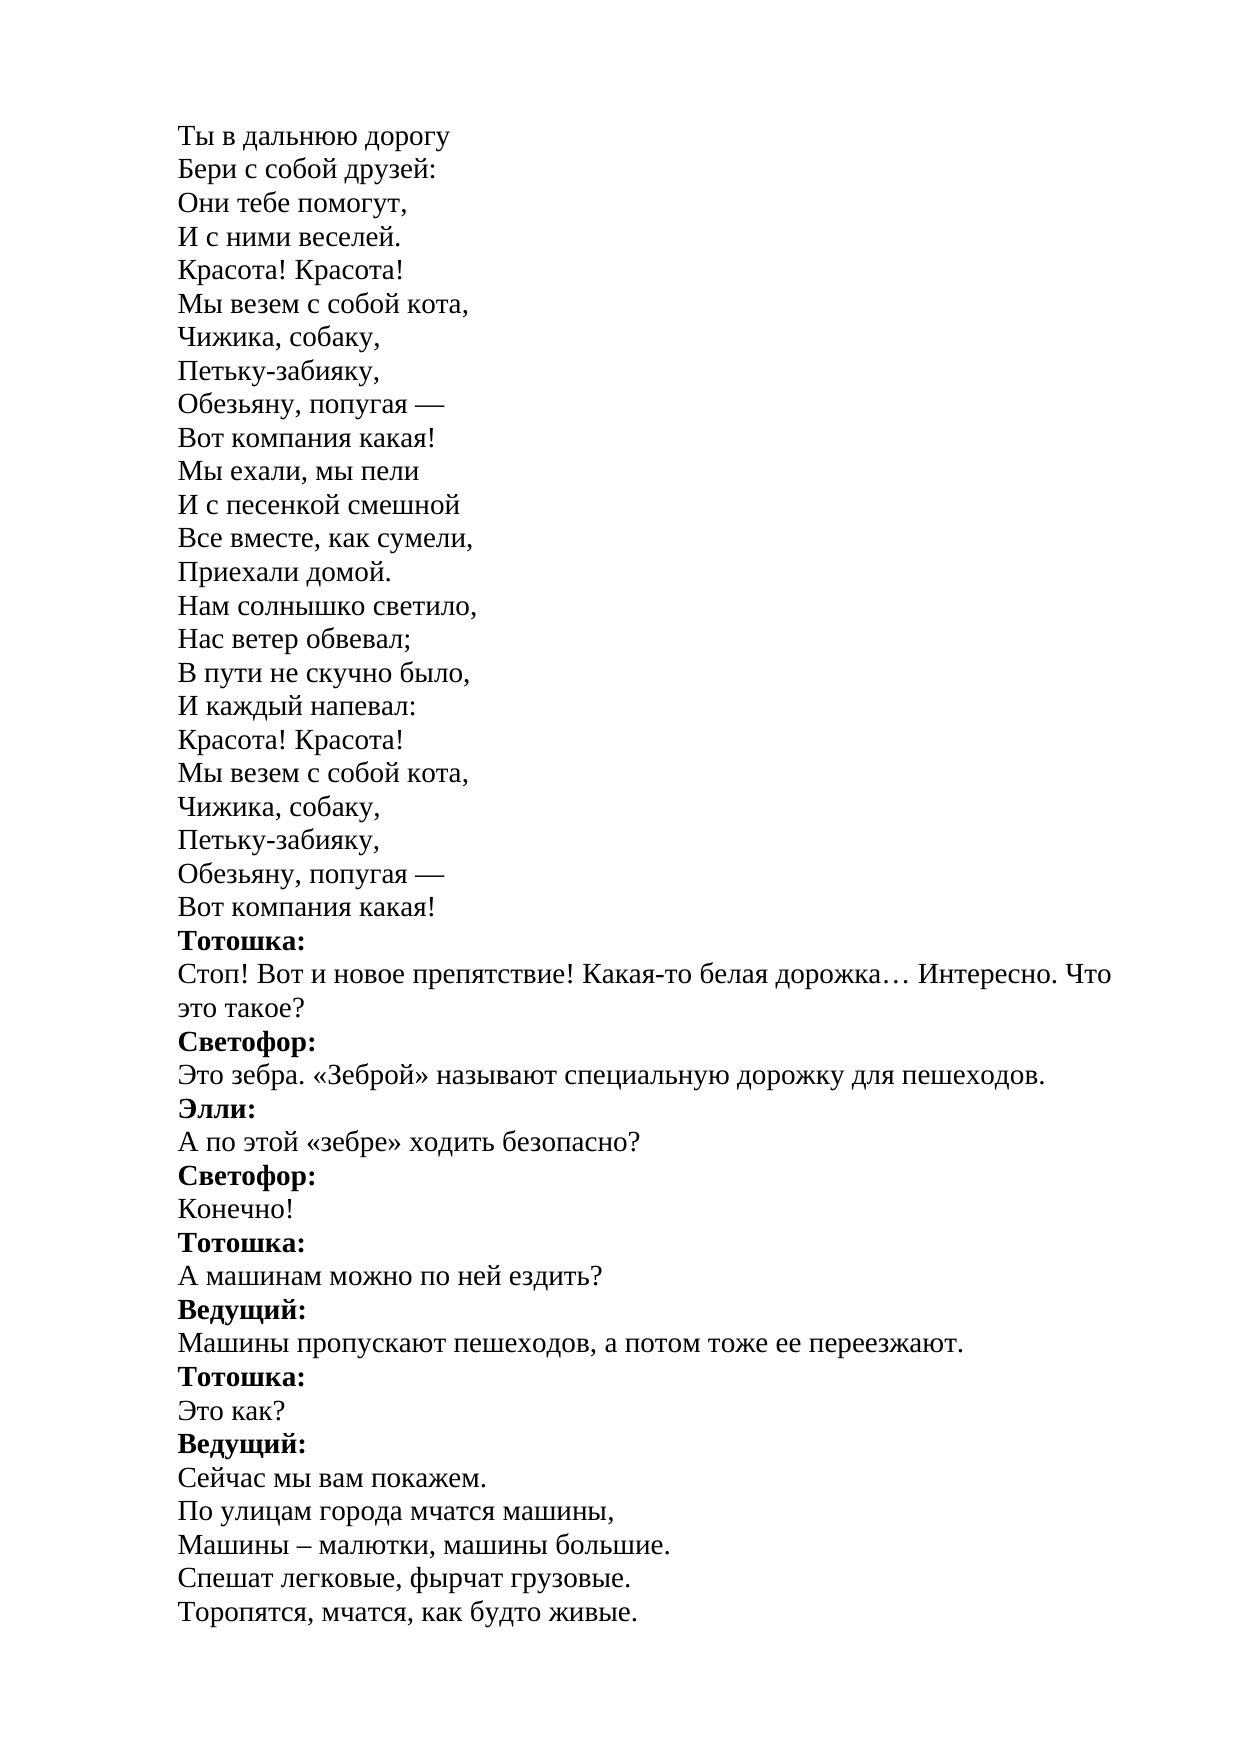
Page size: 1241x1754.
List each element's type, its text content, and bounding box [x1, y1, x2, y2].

text Ведущий: [177, 1426, 1152, 1460]
text Машины пропускают пешеходов, а потом тоже ее переезжают. [177, 1326, 1152, 1359]
text Машины – малютки, машины большие. [177, 1527, 1152, 1561]
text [177, 118, 1152, 923]
text А по этой «зебре» ходить безопасно? [177, 1124, 1152, 1158]
text Спешат легковые, фырчат грузовые. Торопятся, мчатся, как будто живые. [177, 1561, 1152, 1628]
text А машинам можно по ней ездить? [177, 1258, 1152, 1292]
text По улицам города мчатся машины, [177, 1493, 1152, 1527]
text Ведущий: [177, 1292, 1152, 1326]
text Светофор: [177, 1158, 1152, 1191]
text Тотошка: [177, 1359, 1152, 1393]
text Тотошка: [177, 923, 1152, 957]
text Светофор: [177, 1024, 1152, 1057]
text Элли: [177, 1091, 1152, 1124]
text Это как? [177, 1393, 1152, 1426]
text Это зебра. «Зеброй» называют специальную дорожку для пешеходов. [177, 1057, 1152, 1091]
text Конечно! [177, 1191, 1152, 1225]
text Стоп! Вот и новое препятствие! Какая-то белая дорожка… Интересно. Что это такое? [177, 957, 1152, 1024]
text Тотошка: [177, 1225, 1152, 1258]
text Сейчас мы вам покажем. [177, 1460, 1152, 1493]
